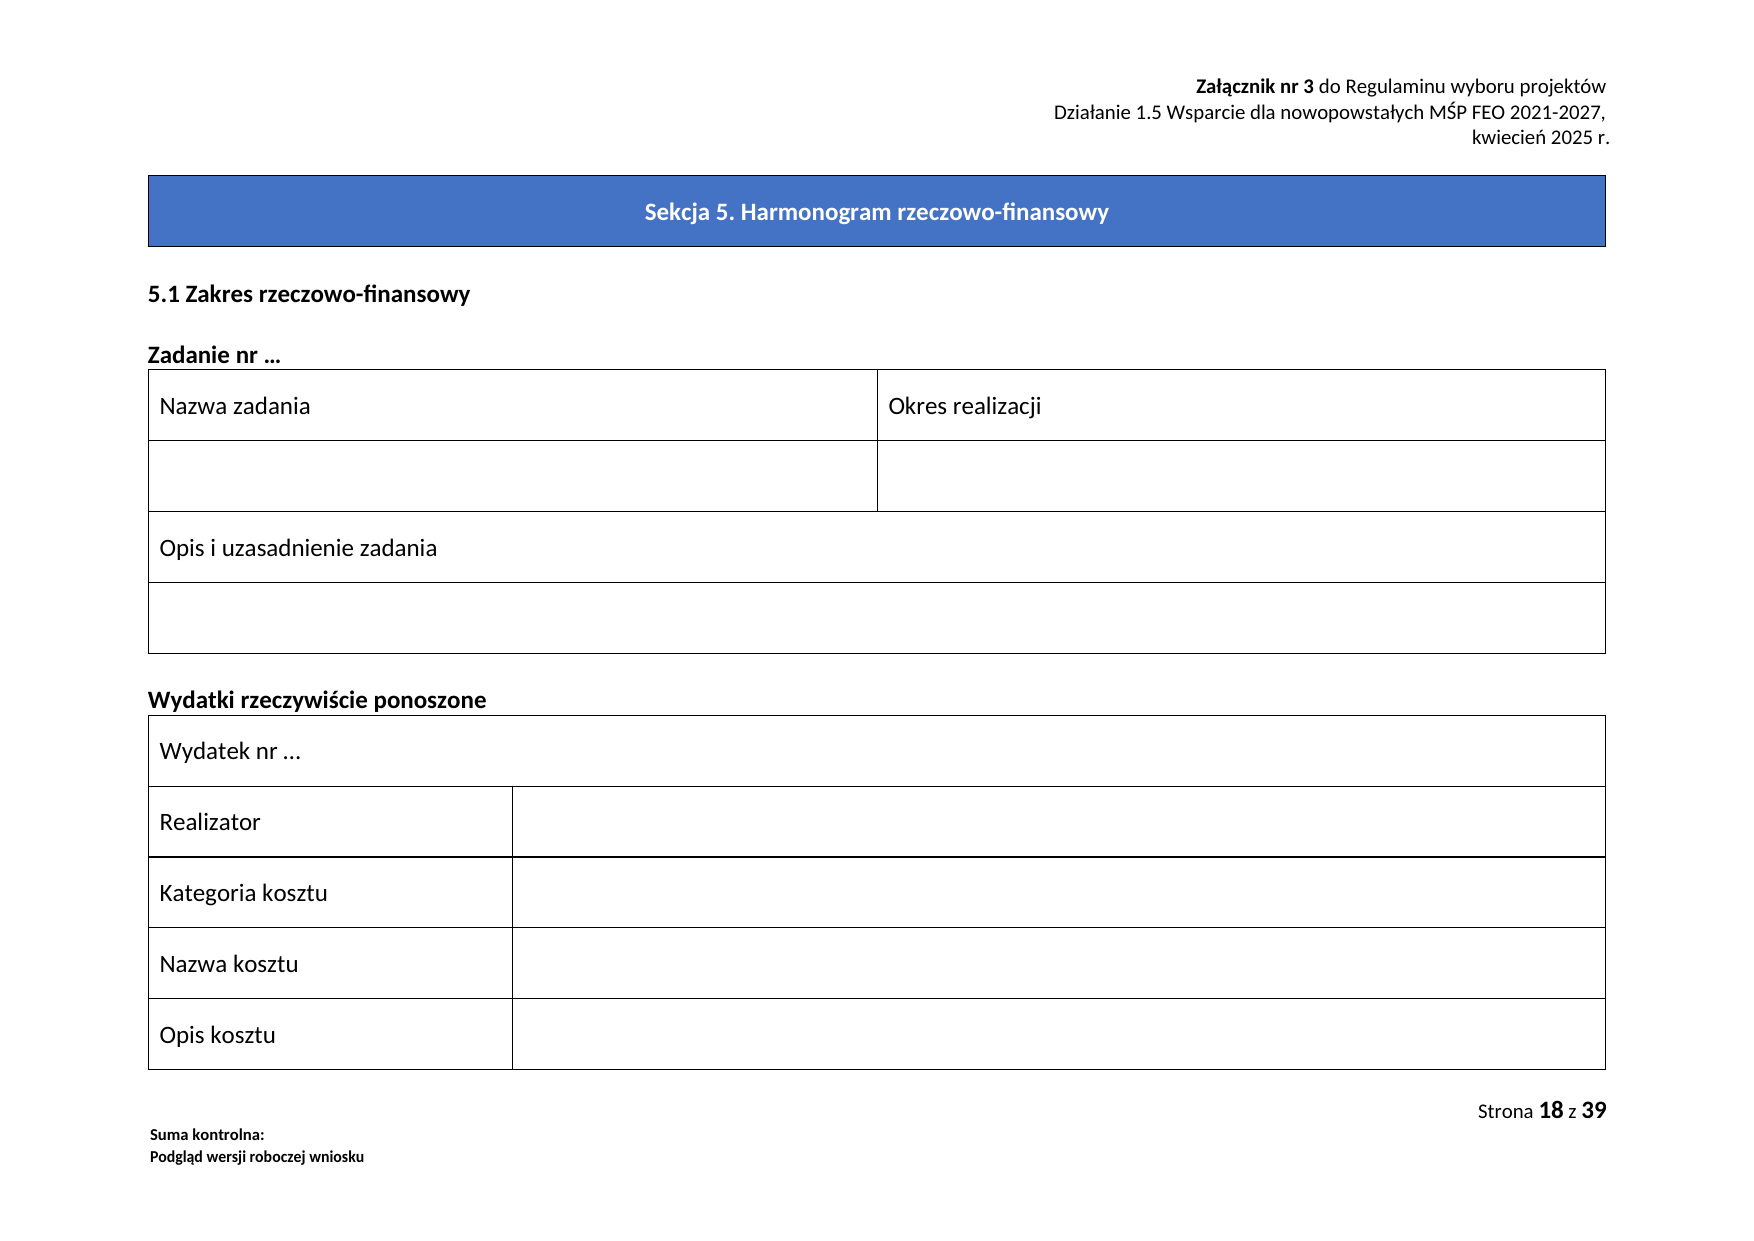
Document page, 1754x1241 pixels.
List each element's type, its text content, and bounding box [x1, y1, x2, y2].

table_cell [513, 858, 1605, 927]
table_cell [149, 441, 877, 511]
table_header Okres realizacji [878, 370, 1605, 440]
table_cell [513, 787, 1605, 856]
table_cell [149, 583, 1605, 653]
table_header Sekcja 5. Harmonogram rzeczowo-finansowy [149, 176, 1605, 246]
table_cell Nazwa kosztu [149, 928, 512, 998]
table_cell Opis kosztu [149, 999, 512, 1069]
table_header Nazwa zadania [149, 370, 877, 440]
table_cell [878, 441, 1605, 511]
text Wydatki rzeczywiście ponoszone [148, 684, 1606, 715]
text 5.1 Zakres rzeczowo-finansowy [148, 278, 1606, 308]
table_cell [513, 928, 1605, 998]
table_cell Kategoria kosztu [149, 858, 512, 927]
table_cell Opis i uzasadnienie zadania [149, 512, 1605, 582]
table_header Wydatek nr … [149, 716, 1605, 786]
table_cell [513, 999, 1605, 1069]
table_cell Realizator [149, 787, 512, 856]
text Zadanie nr … [148, 339, 1606, 369]
